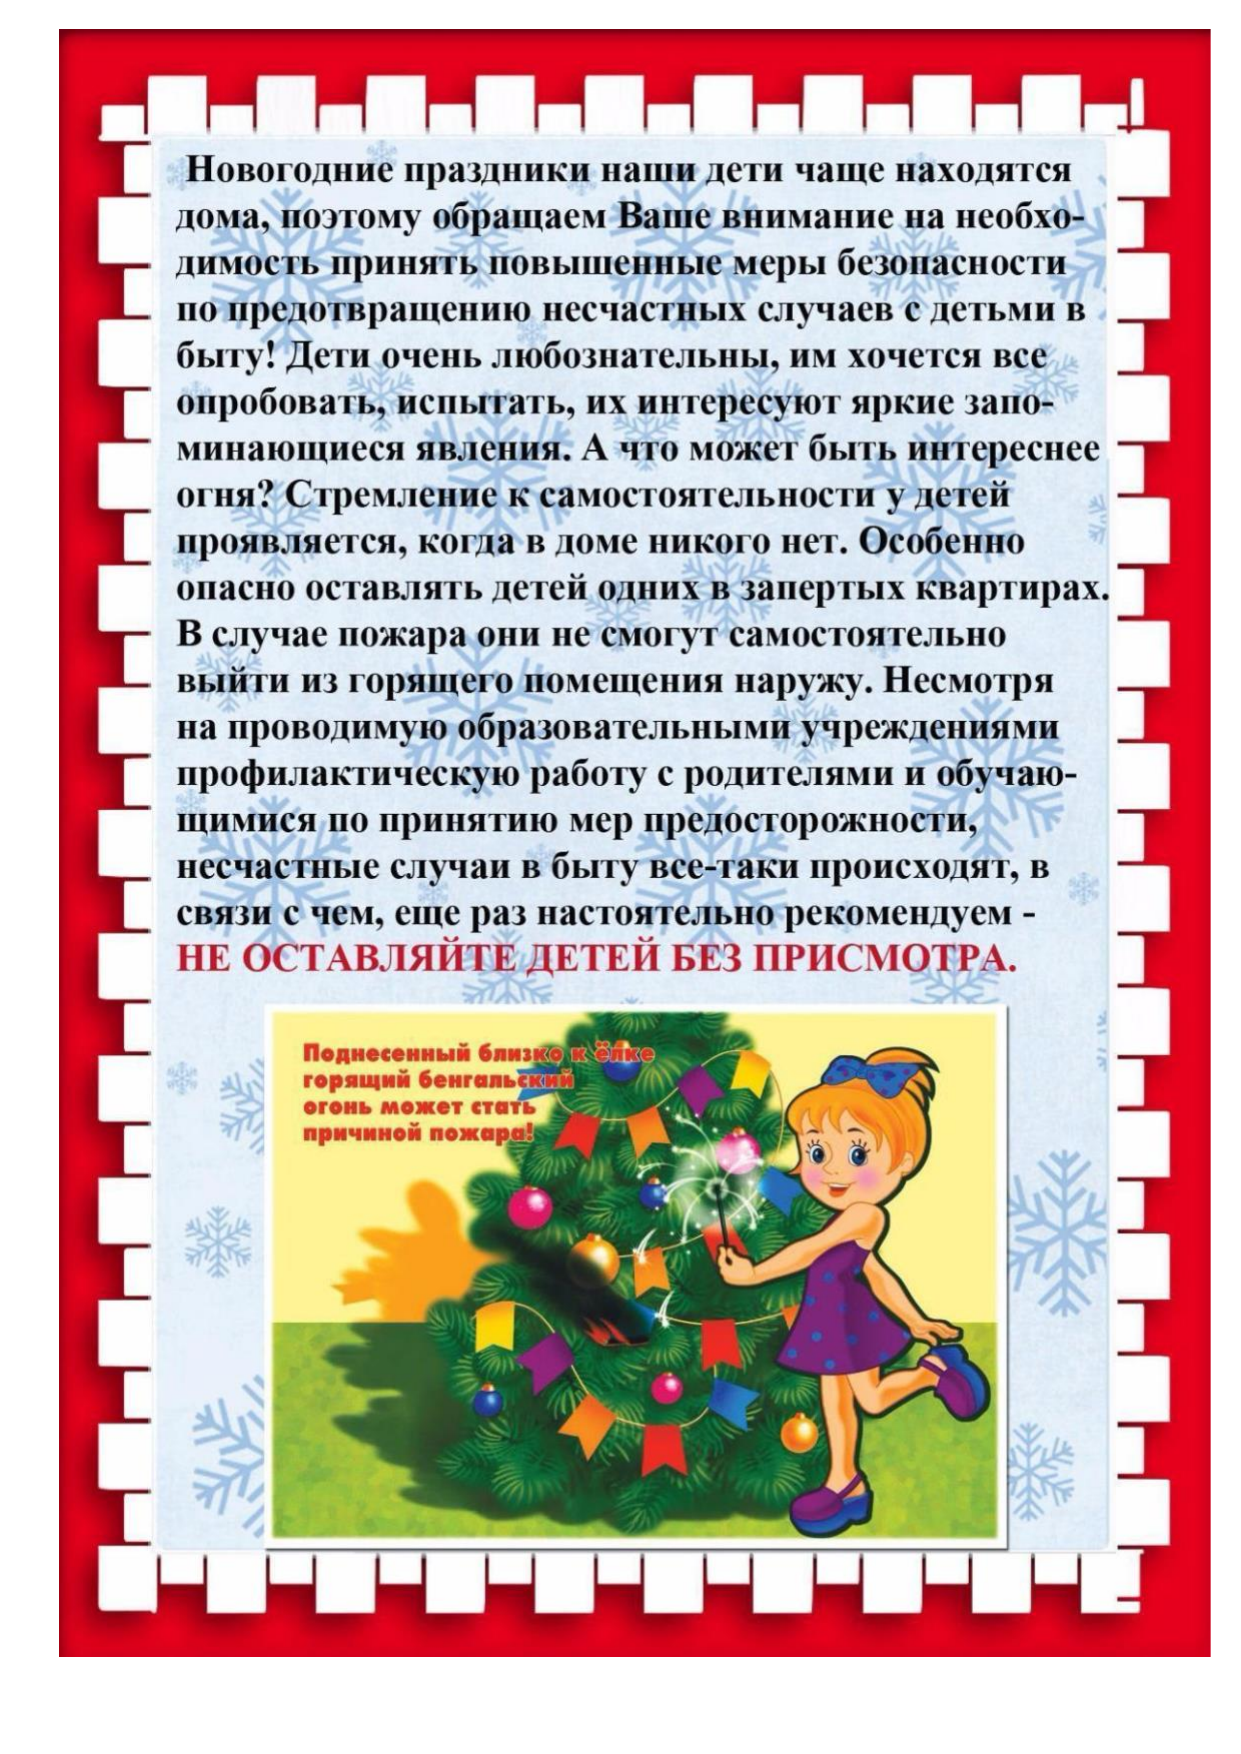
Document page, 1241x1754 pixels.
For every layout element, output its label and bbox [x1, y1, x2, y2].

picture [59, 29, 1211, 1657]
